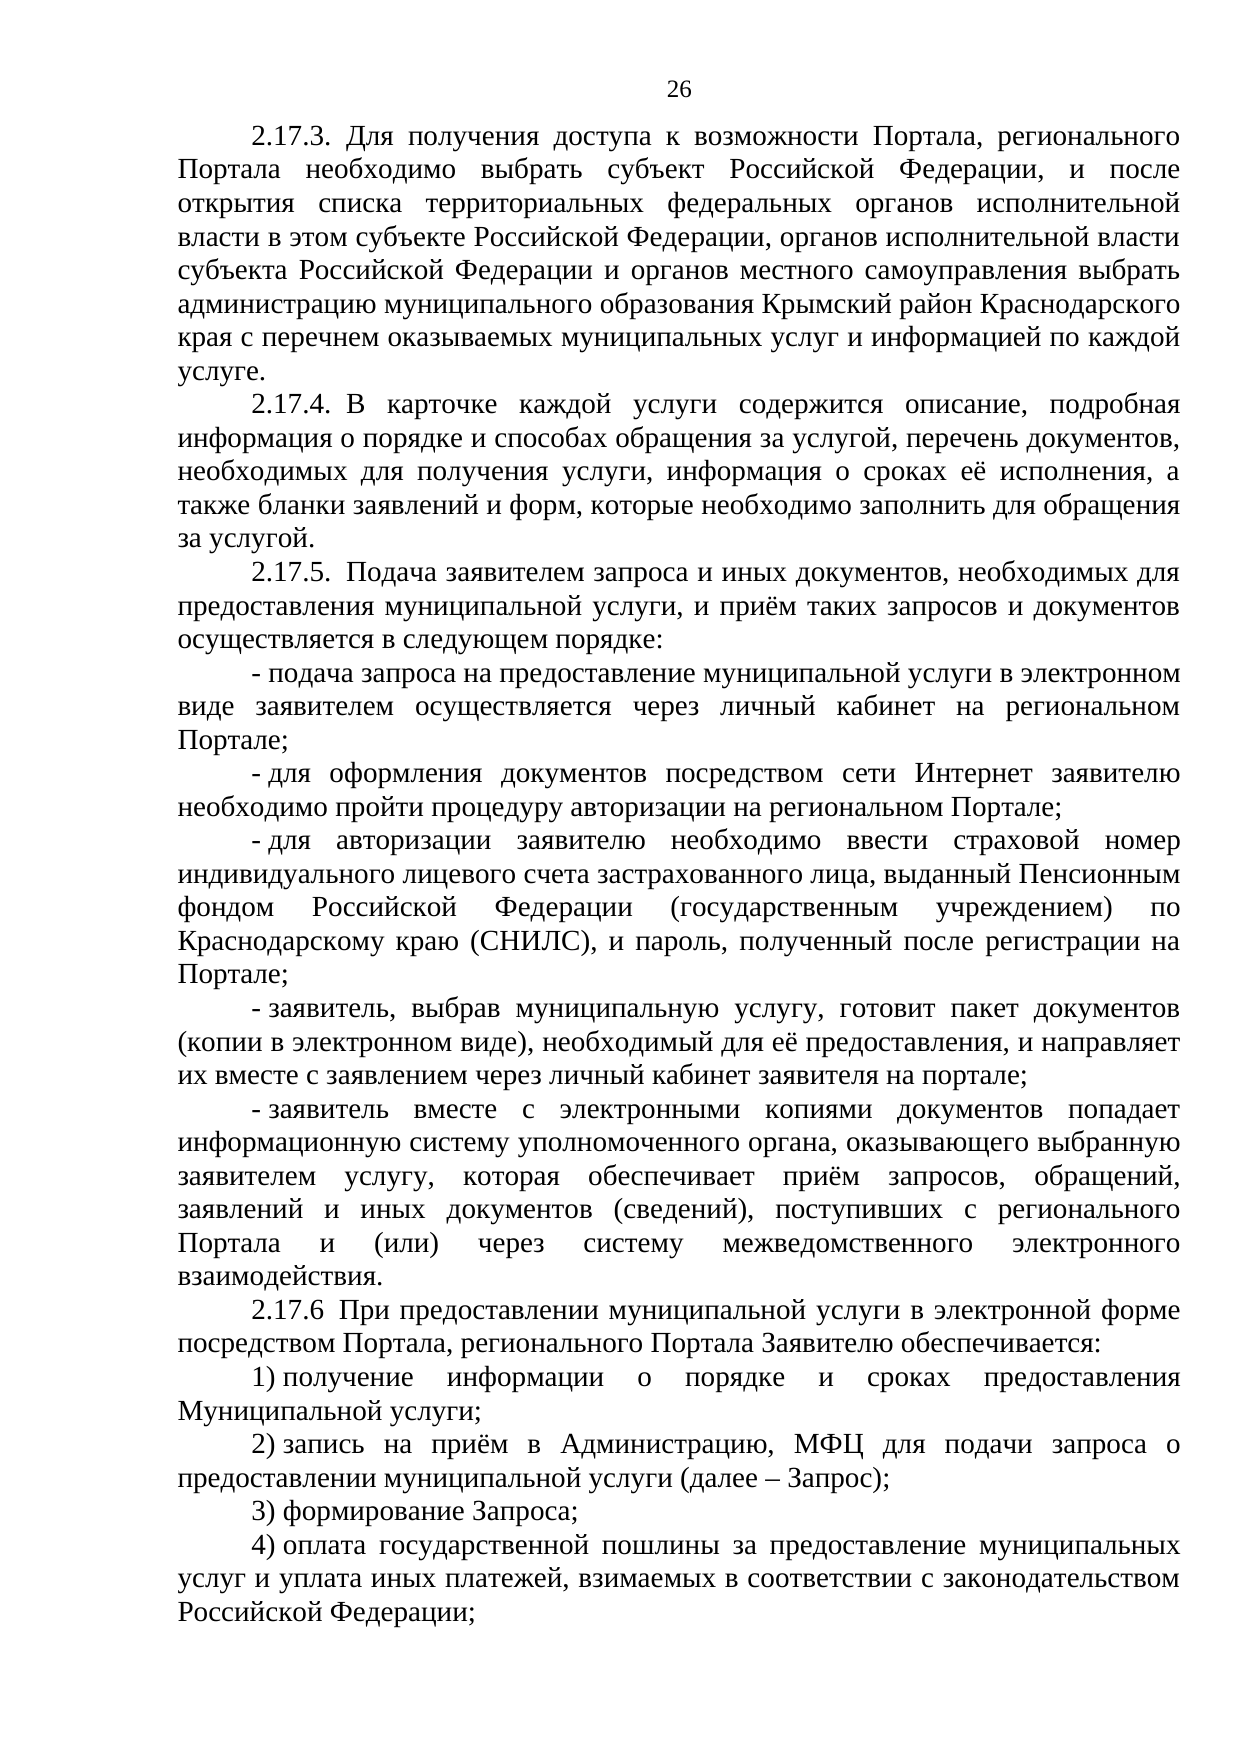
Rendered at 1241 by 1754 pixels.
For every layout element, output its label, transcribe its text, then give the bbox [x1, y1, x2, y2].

text - заявитель вместе с электронными копиями документов попадает информационную систему уполномоченного органа, оказывающего выбранную заявителем услугу, которая обеспечивает приём запросов, обращений, заявлений и иных документов (сведений), поступивших с регионального Портала и (или) через систему межведомственного электронного взаимодействия. [177, 1091, 1181, 1292]
text - для авторизации заявителю необходимо ввести страховой номер индивидуального лицевого счета застрахованного лица, выданный Пенсионным фондом Российской Федерации (государственным учреждением) по Краснодарскому краю (СНИЛС), и пароль, полученный после регистрации на Портале; [177, 822, 1181, 990]
text 1) получение информации о порядке и сроках предоставления Муниципальной услуги; [177, 1359, 1181, 1426]
text - подача запроса на предоставление муниципальной услуги в электронном виде заявителем осуществляется через личный кабинет на региональном Портале; [177, 655, 1181, 755]
text - для оформления документов посредством сети Интернет заявителю необходимо пройти процедуру авторизации на региональном Портале; [177, 755, 1181, 822]
text 2.17.6 При предоставлении муниципальной услуги в электронной форме посредством Портала, регионального Портала Заявителю обеспечивается: [177, 1292, 1181, 1359]
text 3) формирование Запроса; [177, 1493, 1181, 1527]
text - заявитель, выбрав муниципальную услугу, готовит пакет документов (копии в электронном виде), необходимый для её предоставления, и направляет их вместе с заявлением через личный кабинет заявителя на портале; [177, 990, 1181, 1091]
text 2.17.5. Подача заявителем запроса и иных документов, необходимых для предоставления муниципальной услуги, и приём таких запросов и документов осуществляется в следующем порядке: [177, 554, 1181, 655]
text 2) запись на приём в Администрацию, МФЦ для подачи запроса о предоставлении муниципальной услуги (далее – Запрос); [177, 1426, 1181, 1493]
text 2.17.4. В карточке каждой услуги содержится описание, подробная информация о порядке и способах обращения за услугой, перечень документов, необходимых для получения услуги, информация о сроках её исполнения, а также бланки заявлений и форм, которые необходимо заполнить для обращения за услугой. [177, 386, 1181, 554]
text 2.17.3. Для получения доступа к возможности Портала, регионального Портала необходимо выбрать субъект Российской Федерации, и после открытия списка территориальных федеральных органов исполнительной власти в этом субъекте Российской Федерации, органов исполнительной власти субъекта Российской Федерации и органов местного самоуправления выбрать администрацию муниципального образования Крымский район Краснодарского края с перечнем оказываемых муниципальных услуг и информацией по каждой услуге. [177, 118, 1181, 386]
text 4) оплата государственной пошлины за предоставление муниципальных услуг и уплата иных платежей, взимаемых в соответствии с законодательством Российской Федерации; [177, 1527, 1181, 1627]
